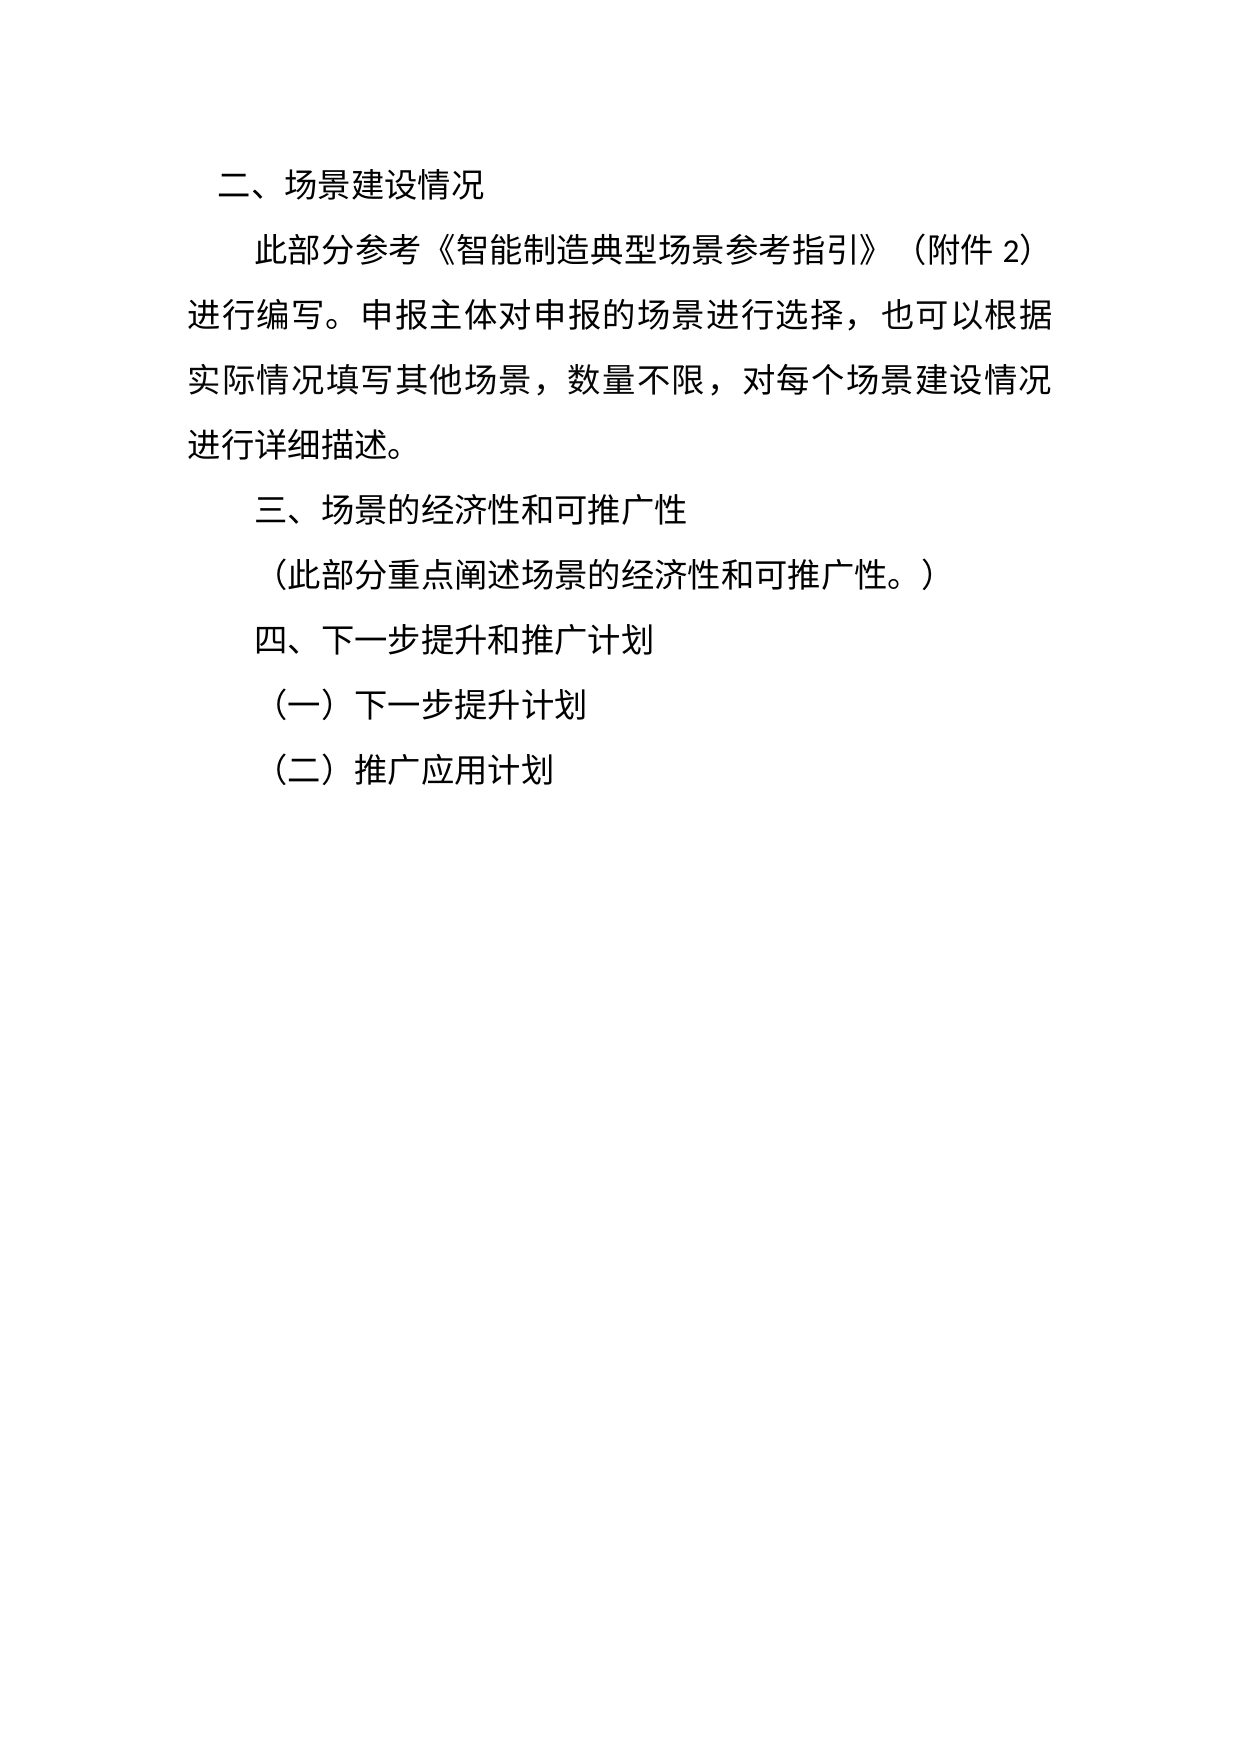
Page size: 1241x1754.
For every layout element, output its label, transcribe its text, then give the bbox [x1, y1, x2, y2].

text （二）推广应用计划 [187, 735, 1053, 800]
text （一）下一步提升计划 [187, 670, 1053, 735]
text 四、下一步提升和推广计划 [187, 605, 1053, 670]
text 三、场景的经济性和可推广性 [187, 475, 1053, 540]
text 此部分参考《智能制造典型场景参考指引》（附件2）进行编写。申报主体对申报的场景进行选择，也可以根据实际情况填写其他场景，数量不限，对每个场景建设情况进行详细描述。 [187, 215, 1053, 475]
text （此部分重点阐述场景的经济性和可推广性。） [187, 540, 1053, 605]
text 二、场景建设情况 [187, 150, 1053, 215]
